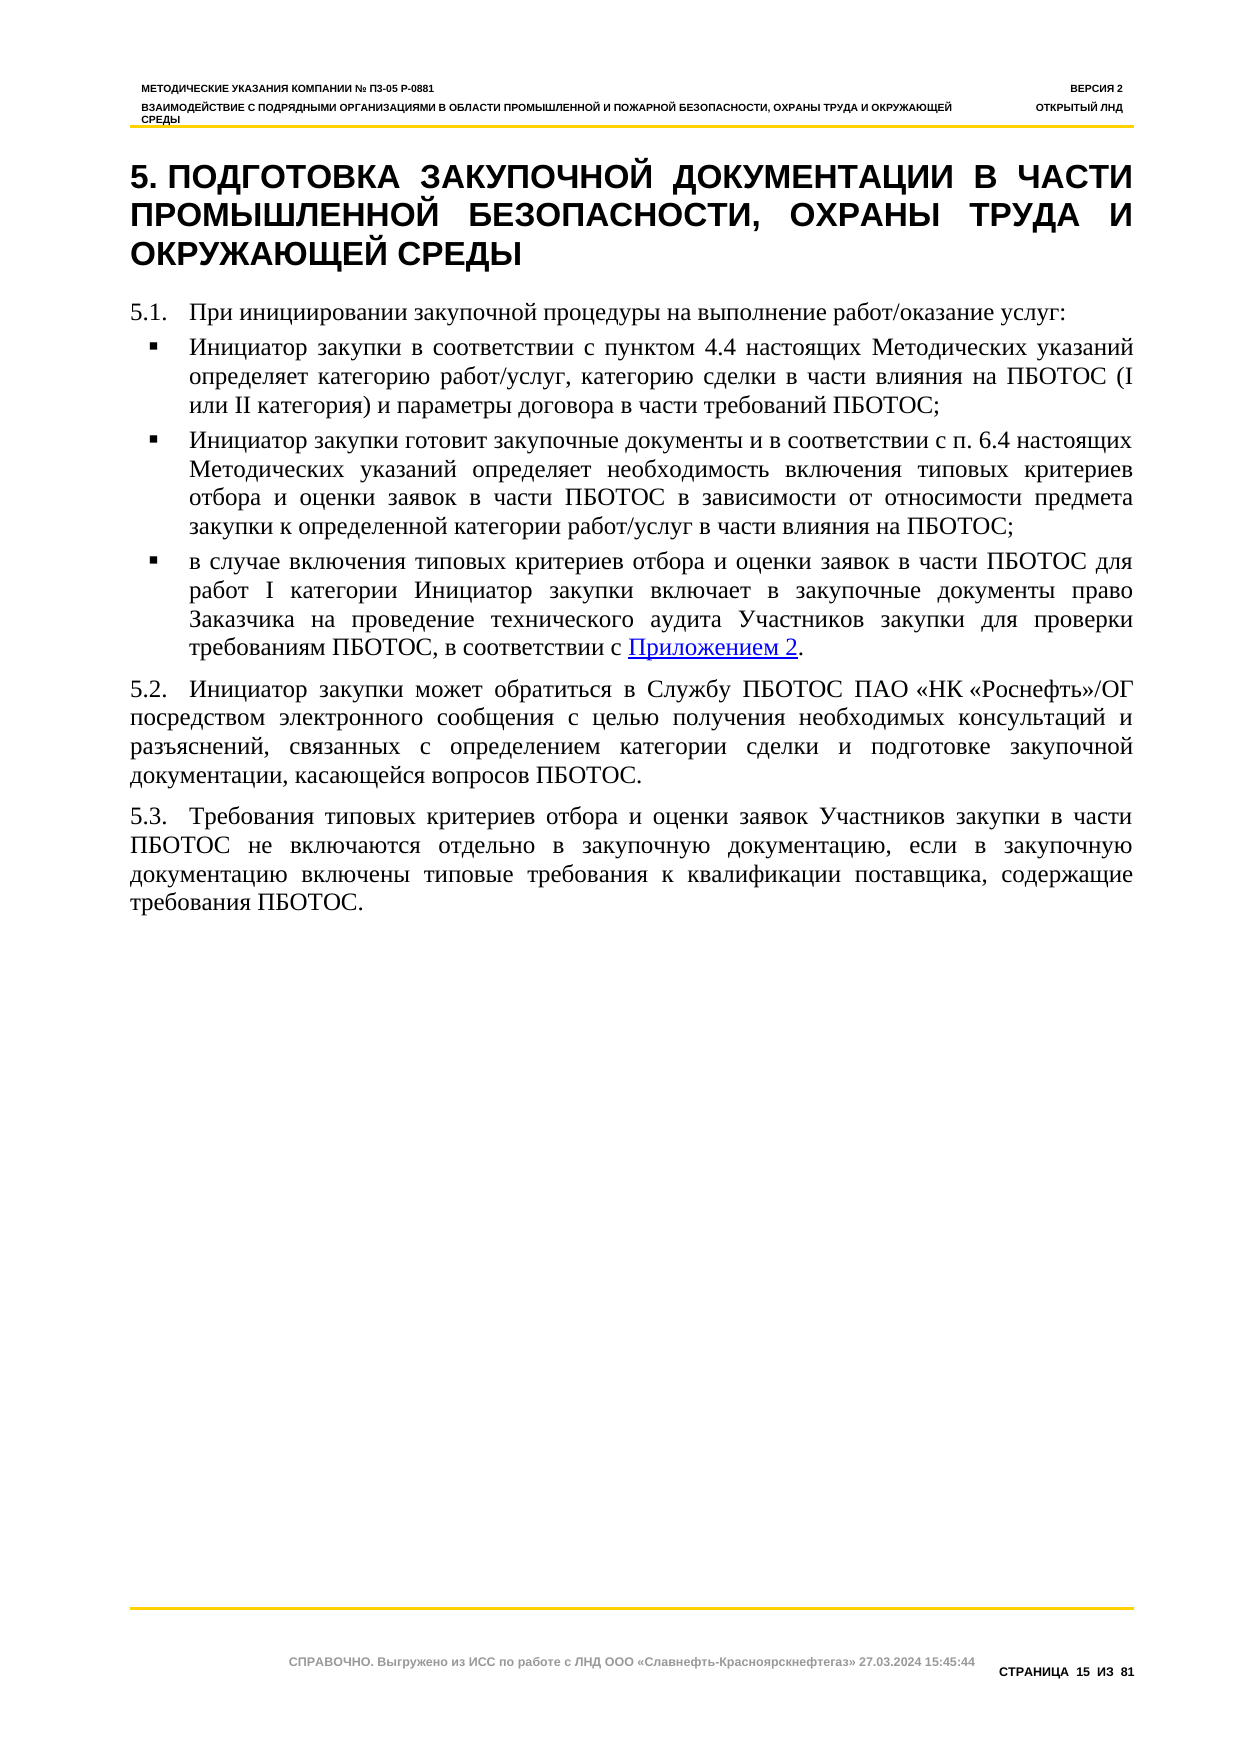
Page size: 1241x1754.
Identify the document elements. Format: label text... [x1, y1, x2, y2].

list ПОДГОТОВКА ЗАКУПОЧНОЙ ДОКУМЕНТАЦИИ В ЧАСТИ ПРОМЫШЛЕННОЙ БЕЗОПАСНОСТИ, ОХРАНЫ ТРУДА И ОКРУЖАЮЩЕЙ СРЕДЫ [130, 157, 1134, 272]
list При инициировании закупочной процедуры на выполнение работ/оказание услуг: [130, 297, 1134, 326]
list в случае включения типовых критериев отбора и оценки заявок в части ПБОТОС для работ I категории Инициатор закупки включает в закупочные документы право Заказчика на проведение технического аудита Участников закупки для проверки требованиям ПБОТОС, в соответствии с Приложением 2. [148, 546, 1134, 661]
list Инициатор закупки в соответствии с пунктом 4.4 настоящих Методических указаний определяет категорию работ/услуг, категорию сделки в части влияния на ПБОТОС (I или II категория) и параметры договора в части требований ПБОТОС; [148, 332, 1134, 419]
list Инициатор закупки готовит закупочные документы и в соответствии с п. 6.4 настоящих Методических указаний определяет необходимость включения типовых критериев отбора и оценки заявок в части ПБОТОС в зависимости от относимости предмета закупки к определенной категории работ/услуг в части влияния на ПБОТОС; [148, 425, 1134, 540]
list Требования типовых критериев отбора и оценки заявок Участников закупки в части ПБОТОС не включаются отдельно в закупочную документацию, если в закупочную документацию включены типовые требования к квалификации поставщика, содержащие требования ПБОТОС. [130, 801, 1134, 916]
list Инициатор закупки может обратиться в Службу ПБОТОС ПАО «НК «Роснефть»/ОГ посредством электронного сообщения с целью получения необходимых консультаций и разъяснений, связанных с определением категории сделки и подготовке закупочной документации, касающейся вопросов ПБОТОС. [130, 674, 1134, 789]
